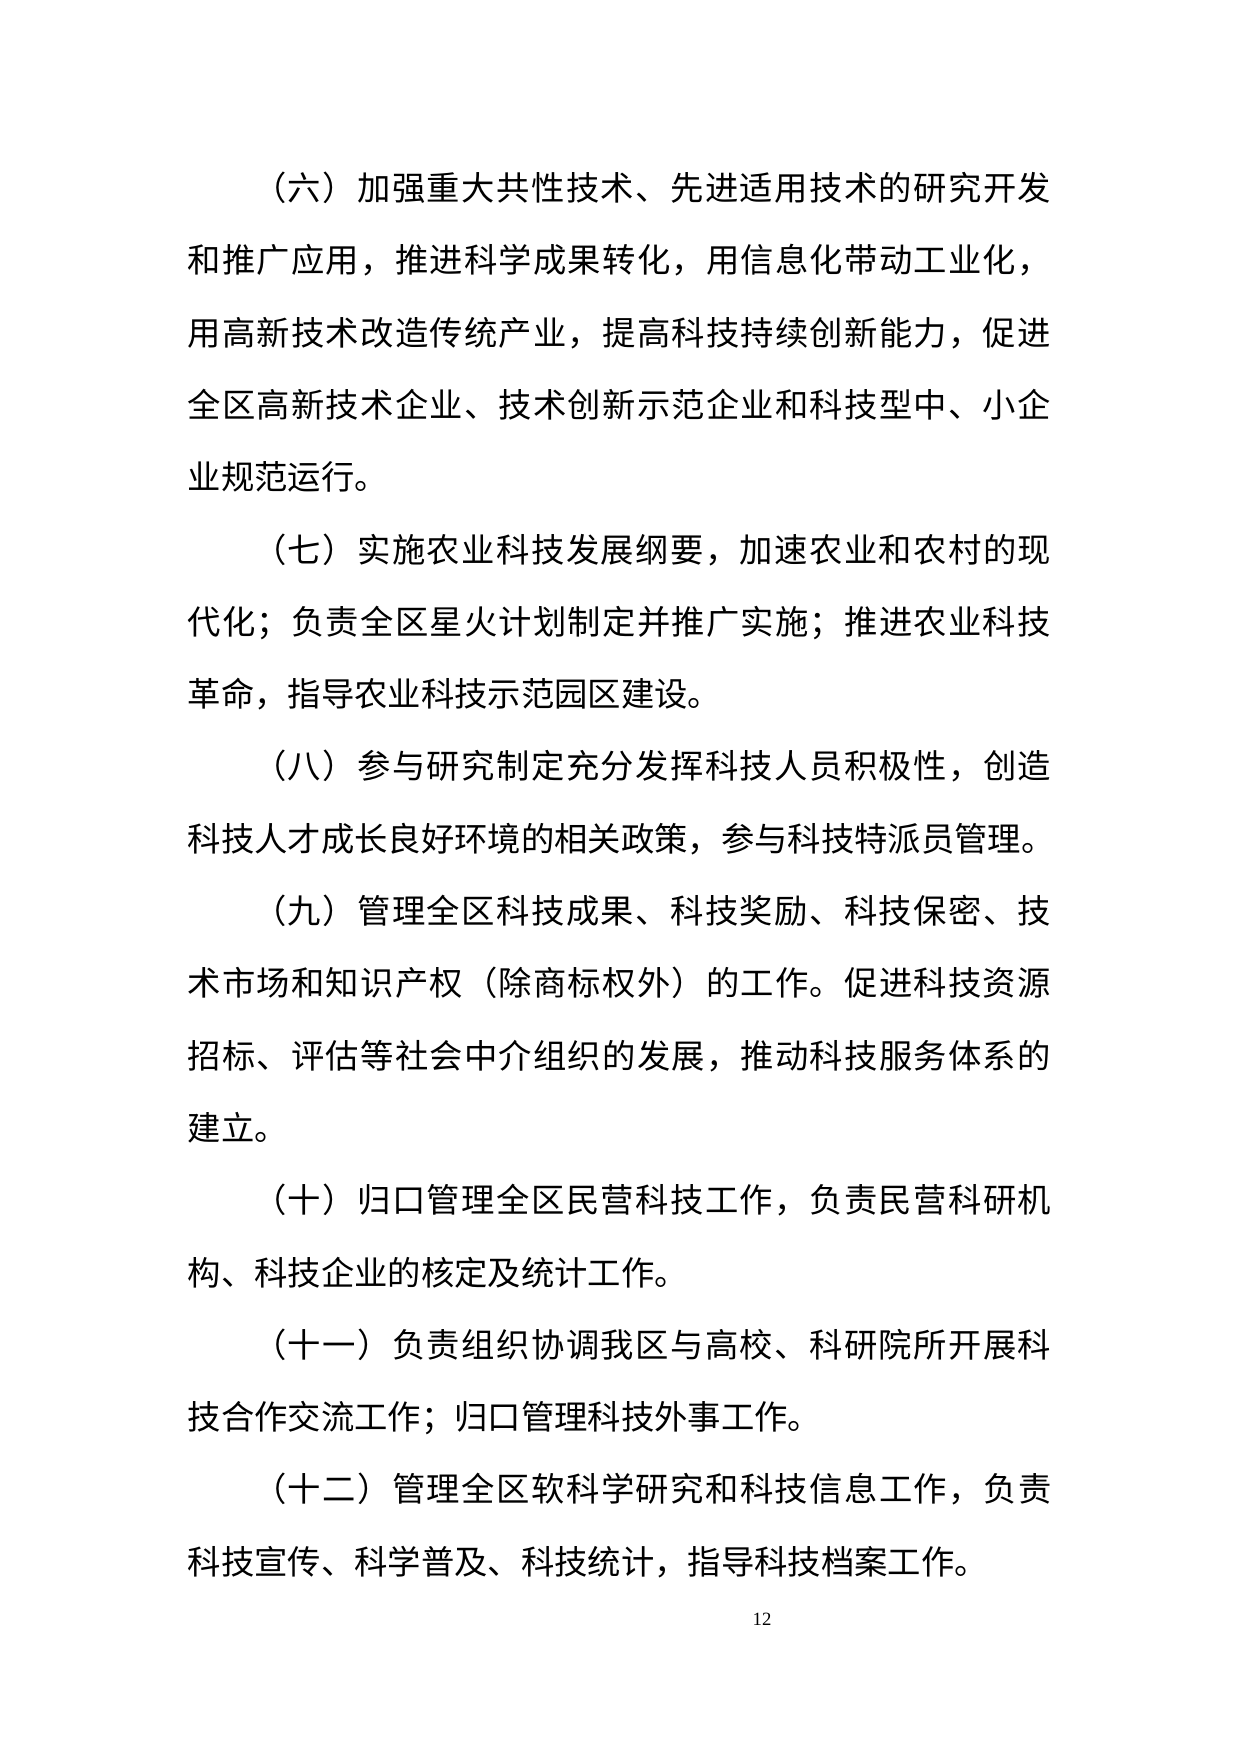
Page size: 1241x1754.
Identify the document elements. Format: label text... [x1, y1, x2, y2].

text （六）加强重大共性技术、先进适用技术的研究开发和推广应用，推进科学成果转化，用信息化带动工业化，用高新技术改造传统产业，提高科技持续创新能力，促进全区高新技术企业、技术创新示范企业和科技型中、小企业规范运行。 [187, 162, 1053, 499]
text （十二）管理全区软科学研究和科技信息工作，负责科技宣传、科学普及、科技统计，指导科技档案工作。 [187, 1463, 1053, 1584]
text （九）管理全区科技成果、科技奖励、科技保密、技术市场和知识产权（除商标权外）的工作。促进科技资源、招标、评估等社会中介组织的发展，推动科技服务体系的建立。 [187, 885, 1053, 1150]
text （十）归口管理全区民营科技工作，负责民营科研机构、科技企业的核定及统计工作。 [187, 1174, 1053, 1294]
text （十一）负责组织协调我区与高校、科研院所开展科技合作交流工作；归口管理科技外事工作。 [187, 1319, 1053, 1439]
text （八）参与研究制定充分发挥科技人员积极性，创造科技人才成长良好环境的相关政策，参与科技特派员管理。 [187, 740, 1053, 861]
text （七）实施农业科技发展纲要，加速农业和农村的现代化；负责全区星火计划制定并推广实施；推进农业科技革命，指导农业科技示范园区建设。 [187, 523, 1053, 716]
